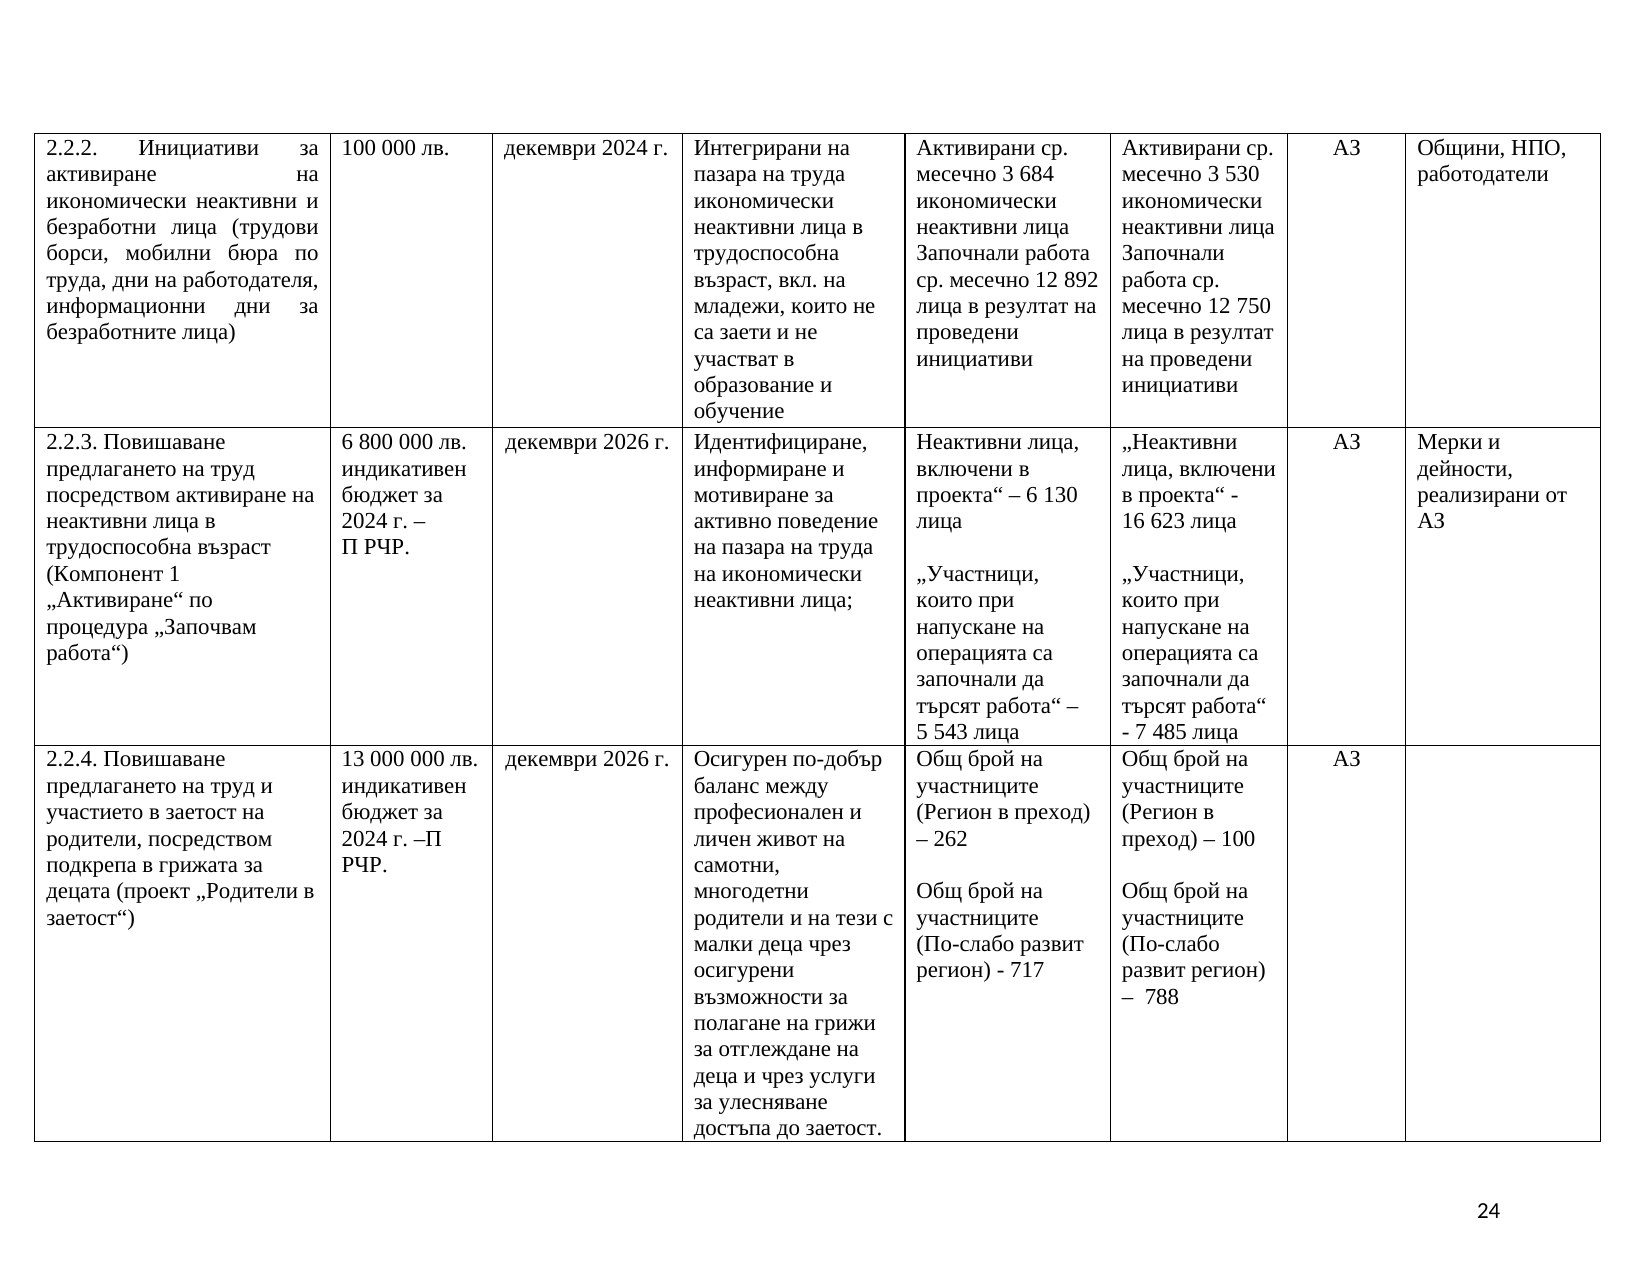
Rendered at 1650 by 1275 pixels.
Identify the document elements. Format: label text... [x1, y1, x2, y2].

table_cell 13 000 000 лв. индикативен бюджет за 2024 г. –П РЧР. [331, 746, 492, 1141]
table_cell Мерки и дейности, реализирани от АЗ [1406, 428, 1600, 744]
table_cell Неактивни лица, включени в проекта“ – 6 130 лица „Участници, които при напускане на операцията са започнали да търсят работа“ – 5 543 лица [906, 428, 1110, 744]
table_cell 6 800 000 лв. индикативен бюджет за 2024 г. – П РЧР. [331, 428, 492, 744]
table_cell [1406, 746, 1600, 1141]
table_cell 2.2.4. Повишаване предлагането на труд и участието в заетост на родители, посредством подкрепа в грижата за децата (проект „Родители в заетост“) [35, 746, 330, 1141]
table_cell 100 000 лв. [331, 134, 492, 427]
table_cell Осигурен по-добър баланс между професионален и личен живот на самотни, многодетни родители и на тези с малки деца чрез осигурени възможности за полагане на грижи за отглеждане на деца и чрез услуги за улесняване достъпа до заетост. [683, 746, 904, 1141]
table_cell декември 2026 г. [493, 428, 682, 744]
table_cell Активирани ср. месечно 3 530 икономически неактивни лица Започнали работа ср. месечно 12 750 лица в резултат на проведени инициативи [1111, 134, 1287, 427]
table_cell 2.2.2. Инициативи за активиране на икономически неактивни и безработни лица (трудови борси, мобилни бюра по труда, дни на работодателя, информационни дни за безработните лица) [35, 134, 330, 427]
table_cell АЗ [1288, 428, 1405, 744]
table_cell Интегрирани на пазара на труда икономически неактивни лица в трудоспособна възраст, вкл. на младежи, които не са заети и не участват в образование и обучение [683, 134, 904, 427]
table_cell Общ брой на участниците (Регион в преход) – 262 Общ брой на участниците (По-слабо развит регион) - 717 [906, 746, 1110, 1141]
table_cell „Неактивни лица, включени в проекта“ - 16 623 лица „Участници, които при напускане на операцията са започнали да търсят работа“ - 7 485 лица [1111, 428, 1287, 744]
table_cell Общ брой на участниците (Регион в преход) – 100 Общ брой на участниците (По-слабо развит регион) – 788 [1111, 746, 1287, 1141]
table_cell Идентифициране, информиране и мотивиране за активно поведение на пазара на труда на икономически неактивни лица; [683, 428, 904, 744]
table_cell АЗ [1288, 746, 1405, 1141]
table_cell декември 2024 г. [493, 134, 682, 427]
table_cell Общини, НПО, работодатели [1406, 134, 1600, 427]
table_cell декември 2026 г. [493, 746, 682, 1141]
table_cell АЗ [1288, 134, 1405, 427]
table_cell 2.2.3. Повишаване предлагането на труд посредством активиране на неактивни лица в трудоспособна възраст (Компонент 1 „Активиране“ по процедура „Започвам работа“) [35, 428, 330, 744]
table_cell Активирани ср. месечно 3 684 икономически неактивни лица Започнали работа ср. месечно 12 892 лица в резултат на проведени инициативи [906, 134, 1110, 427]
